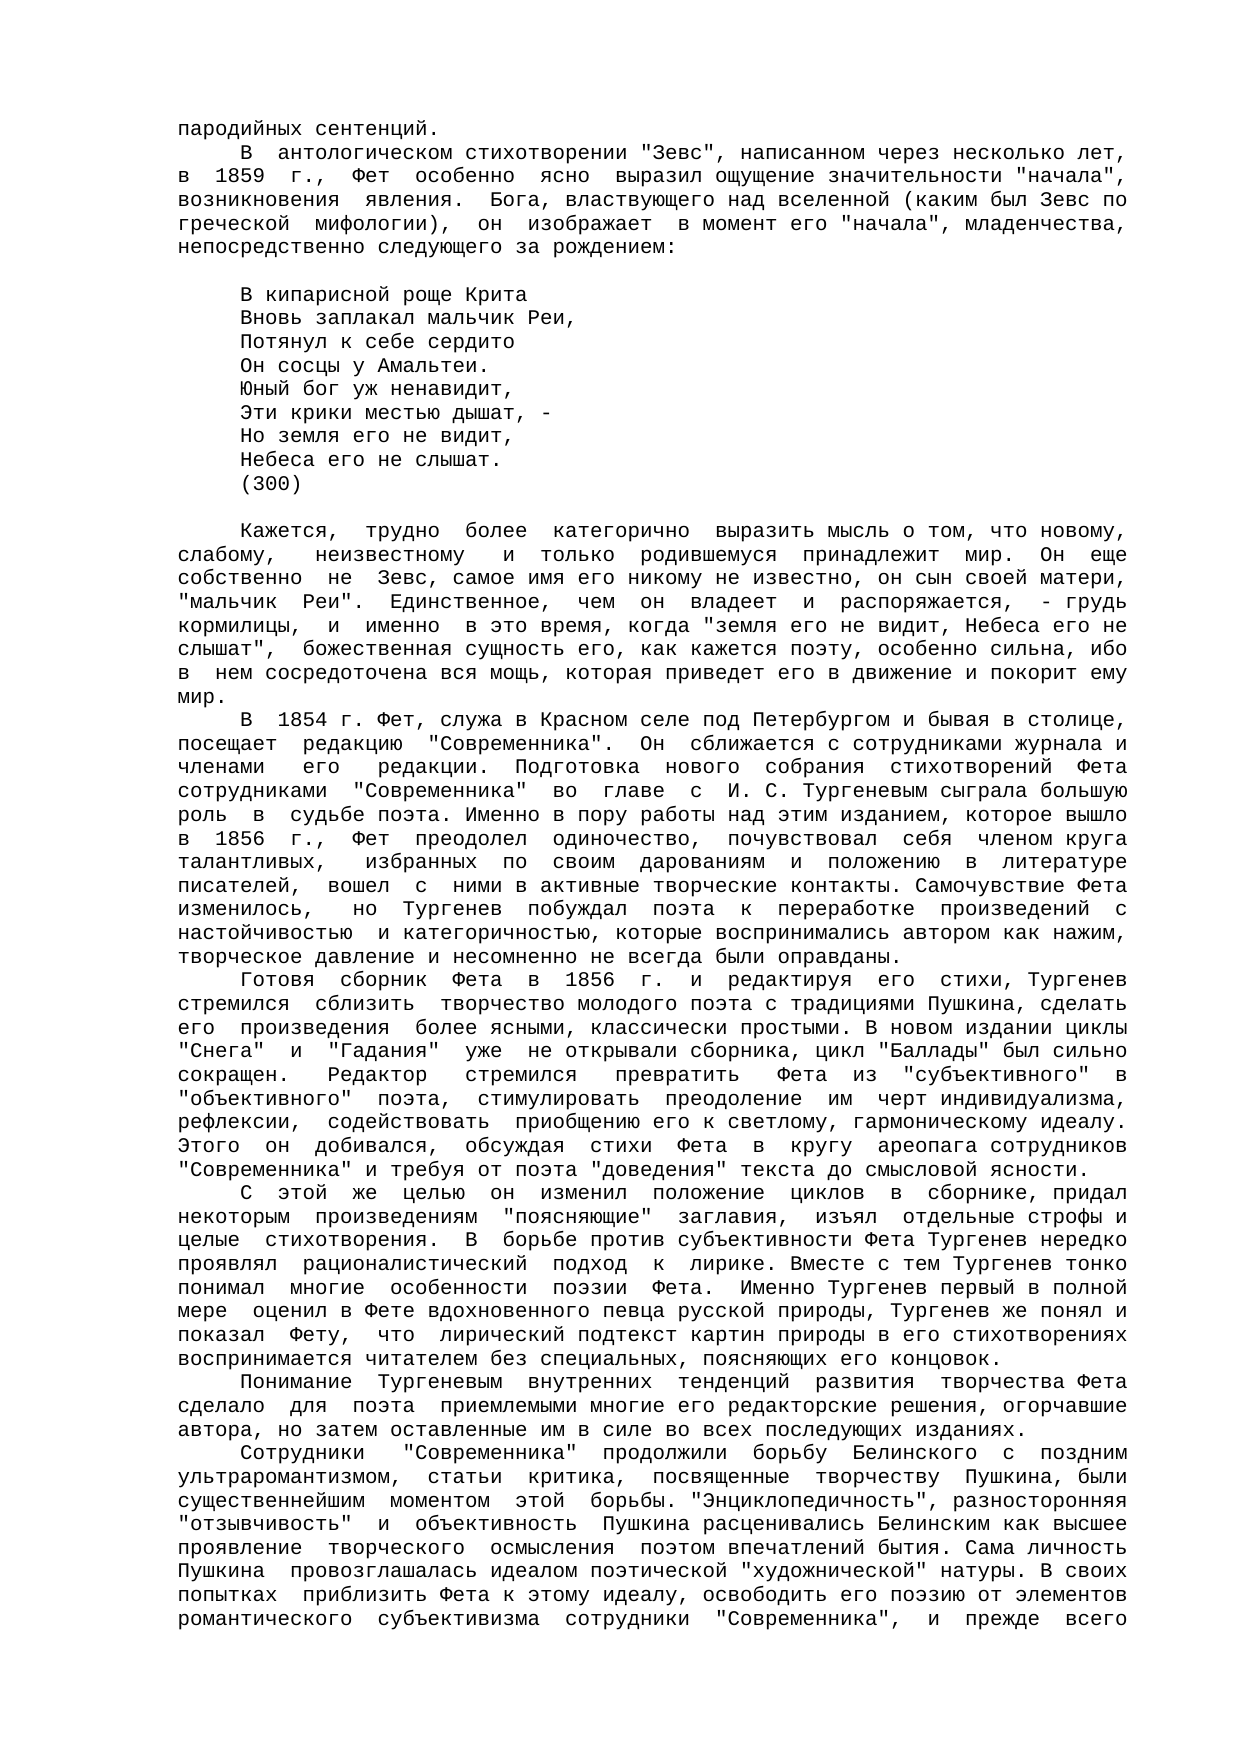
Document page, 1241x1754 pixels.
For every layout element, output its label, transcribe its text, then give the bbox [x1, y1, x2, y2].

text талантливых, избранных по своим дарованиям и положению в литературе [177, 851, 1152, 875]
text в 1859 г., Фет особенно ясно выразил ощущение значительности "начала", [177, 165, 1152, 189]
text Пушкина провозглашалась идеалом поэтической "художнической" натуры. В своих [177, 1561, 1152, 1584]
text непосредственно следующего за рождением: [177, 236, 1152, 260]
text Готовя сборник Фета в 1856 г. и редактируя его стихи, Тургенев [177, 969, 1152, 993]
text возникновения явления. Бога, властвующего над вселенной (каким был Зевс по [177, 189, 1152, 213]
text рефлексии, содействовать приобщению его к светлому, гармоническому идеалу. [177, 1111, 1152, 1135]
text кормилицы, и именно в это время, когда "земля его не видит, Небеса его не [177, 615, 1152, 638]
text ультраромантизмом, статьи критика, посвященные творчеству Пушкина, были [177, 1466, 1152, 1489]
text Но земля его не видит, [177, 426, 1152, 449]
text настойчивостью и категоричностью, которые воспринимались автором как нажим, [177, 922, 1152, 946]
text Сотрудники "Современника" продолжили борьбу Белинского с поздним [177, 1442, 1152, 1466]
text его произведения более ясными, классически простыми. В новом издании циклы [177, 1017, 1152, 1040]
text проявлял рационалистический подход к лирике. Вместе с тем Тургенев тонко [177, 1253, 1152, 1277]
text творческое давление и несомненно не всегда были оправданы. [177, 946, 1152, 969]
text мир. [177, 686, 1152, 709]
text попытках приблизить Фета к этому идеалу, освободить его поэзию от элементов [177, 1584, 1152, 1608]
text "мальчик Реи". Единственное, чем он владеет и распоряжается, - грудь [177, 591, 1152, 615]
text целые стихотворения. В борьбе против субъективности Фета Тургенев нередко [177, 1229, 1152, 1253]
text Юный бог уж ненавидит, [177, 378, 1152, 402]
text В 1854 г. Фет, служа в Красном селе под Петербургом и бывая в столице, [177, 709, 1152, 733]
text воспринимается читателем без специальных, поясняющих его концовок. [177, 1348, 1152, 1371]
text Он сосцы у Амальтеи. [177, 354, 1152, 378]
text в нем сосредоточена вся мощь, которая приведет его в движение и покорит ему [177, 662, 1152, 686]
text Кажется, трудно более категорично выразить мысль о том, что новому, [177, 520, 1152, 544]
text писателей, вошел с ними в активные творческие контакты. Самочувствие Фета [177, 875, 1152, 898]
text членами его редакции. Подготовка нового собрания стихотворений Фета [177, 757, 1152, 780]
text Эти крики местью дышат, - [177, 402, 1152, 426]
text посещает редакцию "Современника". Он сближается с сотрудниками журнала и [177, 733, 1152, 757]
text Потянул к себе сердито [177, 331, 1152, 354]
text пародийных сентенций. [177, 118, 1152, 142]
text слышат", божественная сущность его, как кажется поэту, особенно сильна, ибо [177, 638, 1152, 662]
text сокращен. Редактор стремился превратить Фета из "субъективного" в [177, 1064, 1152, 1088]
text роль в судьбе поэта. Именно в пору работы над этим изданием, которое вышло [177, 804, 1152, 827]
text собственно не Зевс, самое имя его никому не известно, он сын своей матери, [177, 567, 1152, 591]
text "Снега" и "Гадания" уже не открывали сборника, цикл "Баллады" был сильно [177, 1040, 1152, 1064]
text изменилось, но Тургенев побуждал поэта к переработке произведений с [177, 898, 1152, 922]
text "отзывчивость" и объективность Пушкина расценивались Белинским как высшее [177, 1513, 1152, 1537]
text (300) [177, 473, 1152, 496]
text Понимание Тургеневым внутренних тенденций развития творчества Фета [177, 1371, 1152, 1395]
text "Современника" и требуя от поэта "доведения" текста до смысловой ясности. [177, 1158, 1152, 1182]
text в 1856 г., Фет преодолел одиночество, почувствовал себя членом круга [177, 827, 1152, 851]
text мере оценил в Фете вдохновенного певца русской природы, Тургенев же понял и [177, 1300, 1152, 1324]
text Этого он добивался, обсуждая стихи Фета в кругу ареопага сотрудников [177, 1135, 1152, 1158]
text греческой мифологии), он изображает в момент его "начала", младенчества, [177, 213, 1152, 236]
text понимал многие особенности поэзии Фета. Именно Тургенев первый в полной [177, 1277, 1152, 1300]
text слабому, неизвестному и только родившемуся принадлежит мир. Он еще [177, 544, 1152, 567]
text сделало для поэта приемлемыми многие его редакторские решения, огорчавшие [177, 1395, 1152, 1419]
text романтического субъективизма сотрудники "Современника", и прежде всего [177, 1608, 1152, 1631]
text стремился сблизить творчество молодого поэта с традициями Пушкина, сделать [177, 993, 1152, 1017]
text В антологическом стихотворении "Зевс", написанном через несколько лет, [177, 142, 1152, 165]
text сотрудниками "Современника" во главе с И. С. Тургеневым сыграла большую [177, 780, 1152, 804]
text Вновь заплакал мальчик Реи, [177, 307, 1152, 331]
text В кипарисной роще Крита [177, 284, 1152, 307]
text некоторым произведениям "поясняющие" заглавия, изъял отдельные строфы и [177, 1206, 1152, 1229]
text показал Фету, что лирический подтекст картин природы в его стихотворениях [177, 1324, 1152, 1348]
text автора, но затем оставленные им в силе во всех последующих изданиях. [177, 1419, 1152, 1442]
text Небеса его не слышат. [177, 449, 1152, 473]
text С этой же целью он изменил положение циклов в сборнике, придал [177, 1182, 1152, 1206]
text проявление творческого осмысления поэтом впечатлений бытия. Сама личность [177, 1537, 1152, 1561]
text "объективного" поэта, стимулировать преодоление им черт индивидуализма, [177, 1088, 1152, 1111]
text существеннейшим моментом этой борьбы. "Энциклопедичность", разносторонняя [177, 1489, 1152, 1513]
